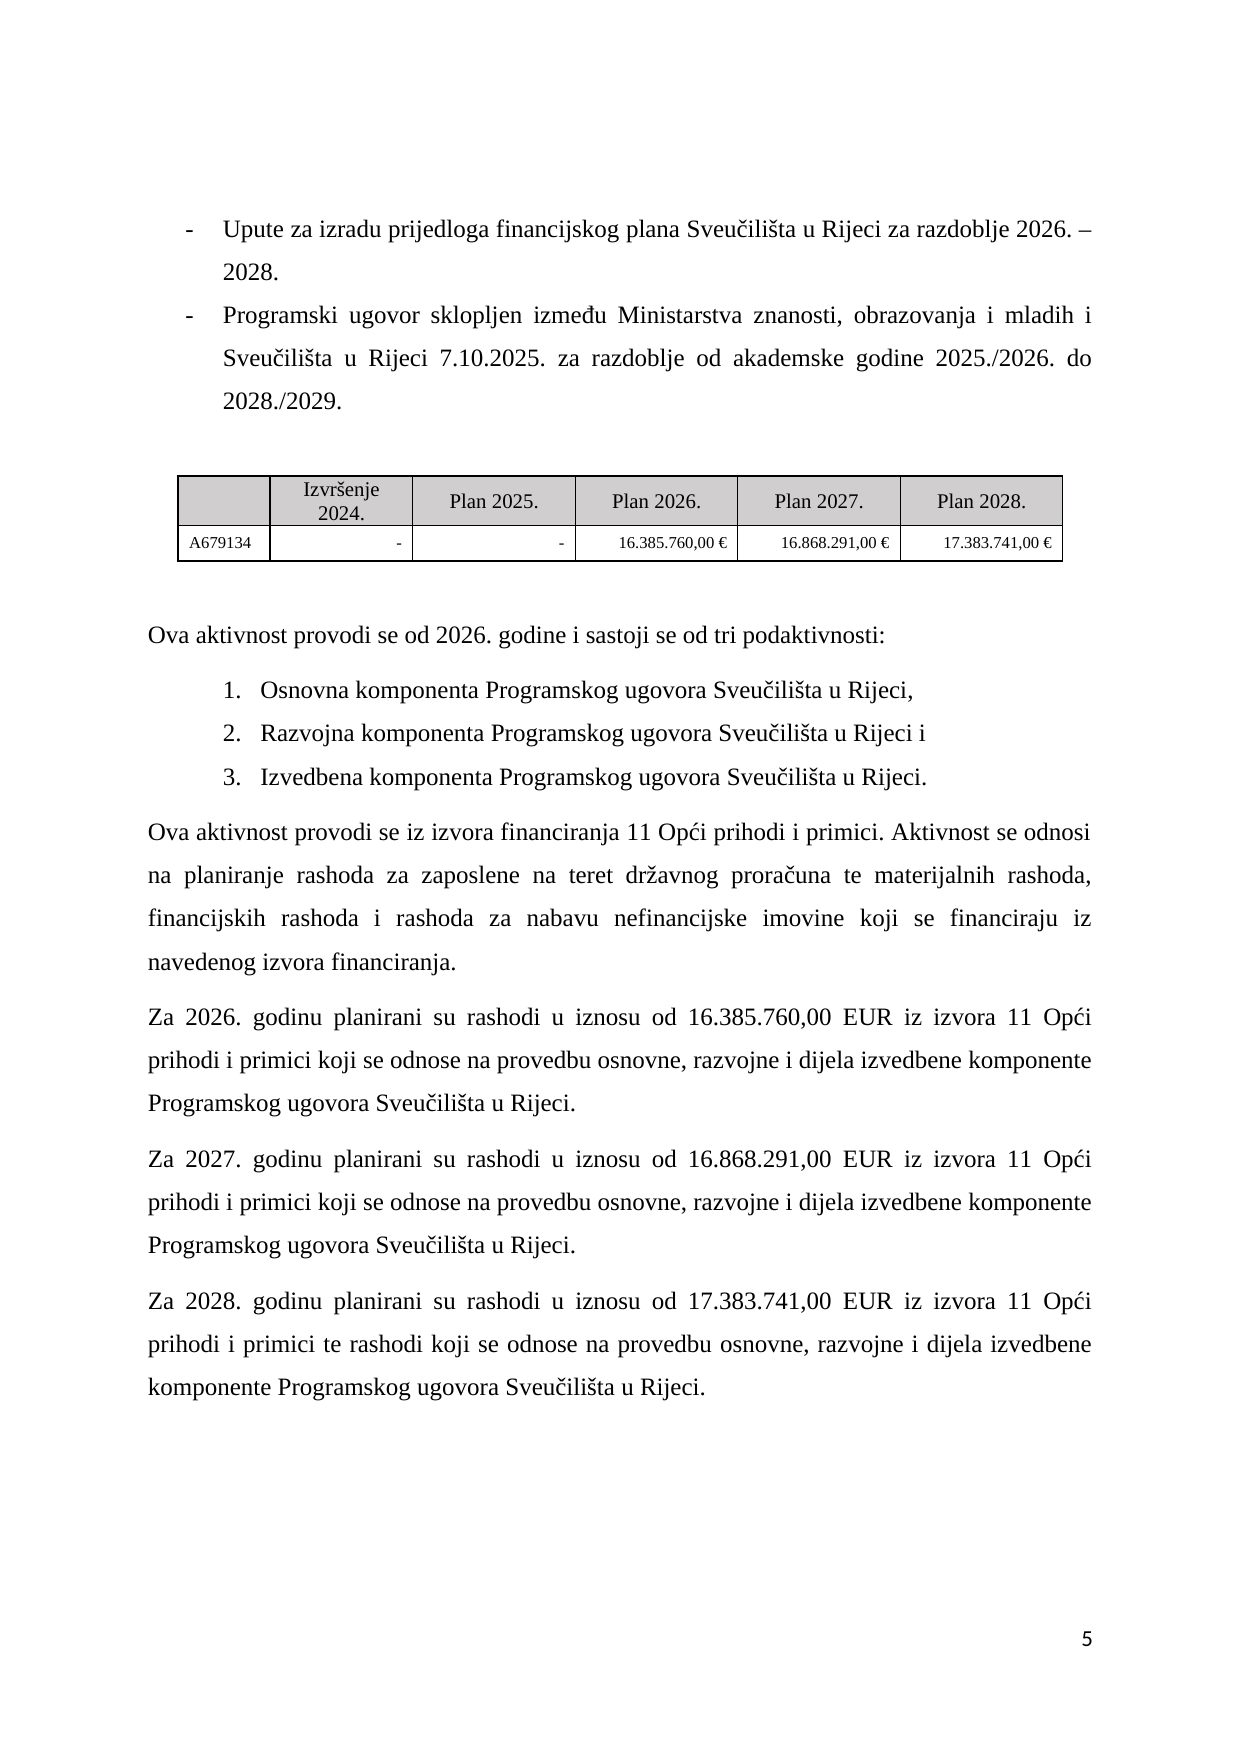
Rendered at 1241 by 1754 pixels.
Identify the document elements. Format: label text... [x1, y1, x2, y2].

list Upute za izradu prijedloga financijskog plana Sveučilišta u Rijeci za razdoblje 2026. – 2028. [185, 214, 1093, 286]
text Za 2027. godinu planirani su rashodi u iznosu od 16.868.291,00 EUR iz izvora 11 Opći prihodi i primici koji se odnose na provedbu osnovne, razvojne i dijela izvedbene komponente Programskog ugovora Sveučilišta u Rijeci. [148, 1144, 1093, 1259]
list Izvedbena komponenta Programskog ugovora Sveučilišta u Rijeci. [223, 762, 1093, 790]
table_cell 16.385.760,00 € [576, 526, 737, 559]
table_header Plan 2025. [413, 477, 575, 525]
table_header Plan 2027. [738, 477, 900, 525]
text Ova aktivnost provodi se iz izvora financiranja 11 Opći prihodi i primici. Aktivnost se odnosi na planiranje rashoda za zaposlene na teret državnog proračuna te materijalnih rashoda, financijskih rashoda i rashoda za nabavu nefinancijske imovine koji se financiraju iz navedenog izvora financiranja. [148, 817, 1093, 975]
table_header [179, 477, 269, 525]
text Ova aktivnost provodi se od 2026. godine i sastoji se od tri podaktivnosti: [148, 620, 1093, 648]
list Osnovna komponenta Programskog ugovora Sveučilišta u Rijeci, [223, 675, 1093, 704]
list Razvojna komponenta Programskog ugovora Sveučilišta u Rijeci i [223, 718, 1093, 747]
table_cell - [271, 526, 412, 559]
table_header Plan 2026. [576, 477, 737, 525]
table_cell A679134 [179, 526, 269, 559]
table_cell 17.383.741,00 € [901, 526, 1062, 559]
text Za 2026. godinu planirani su rashodi u iznosu od 16.385.760,00 EUR iz izvora 11 Opći prihodi i primici koji se odnose na provedbu osnovne, razvojne i dijela izvedbene komponente Programskog ugovora Sveučilišta u Rijeci. [148, 1002, 1093, 1117]
table_header Plan 2028. [901, 477, 1062, 525]
list Programski ugovor sklopljen između Ministarstva znanosti, obrazovanja i mladih i Sveučilišta u Rijeci 7.10.2025. za razdoblje od akademske godine 2025./2026. do 2028./2029. [185, 300, 1093, 415]
text Za 2028. godinu planirani su rashodi u iznosu od 17.383.741,00 EUR iz izvora 11 Opći prihodi i primici te rashodi koji se odnose na provedbu osnovne, razvojne i dijela izvedbene komponente Programskog ugovora Sveučilišta u Rijeci. [148, 1286, 1093, 1401]
table_cell 16.868.291,00 € [738, 526, 900, 559]
table_header Izvršenje 2024. [271, 477, 412, 525]
table_cell - [413, 526, 575, 559]
